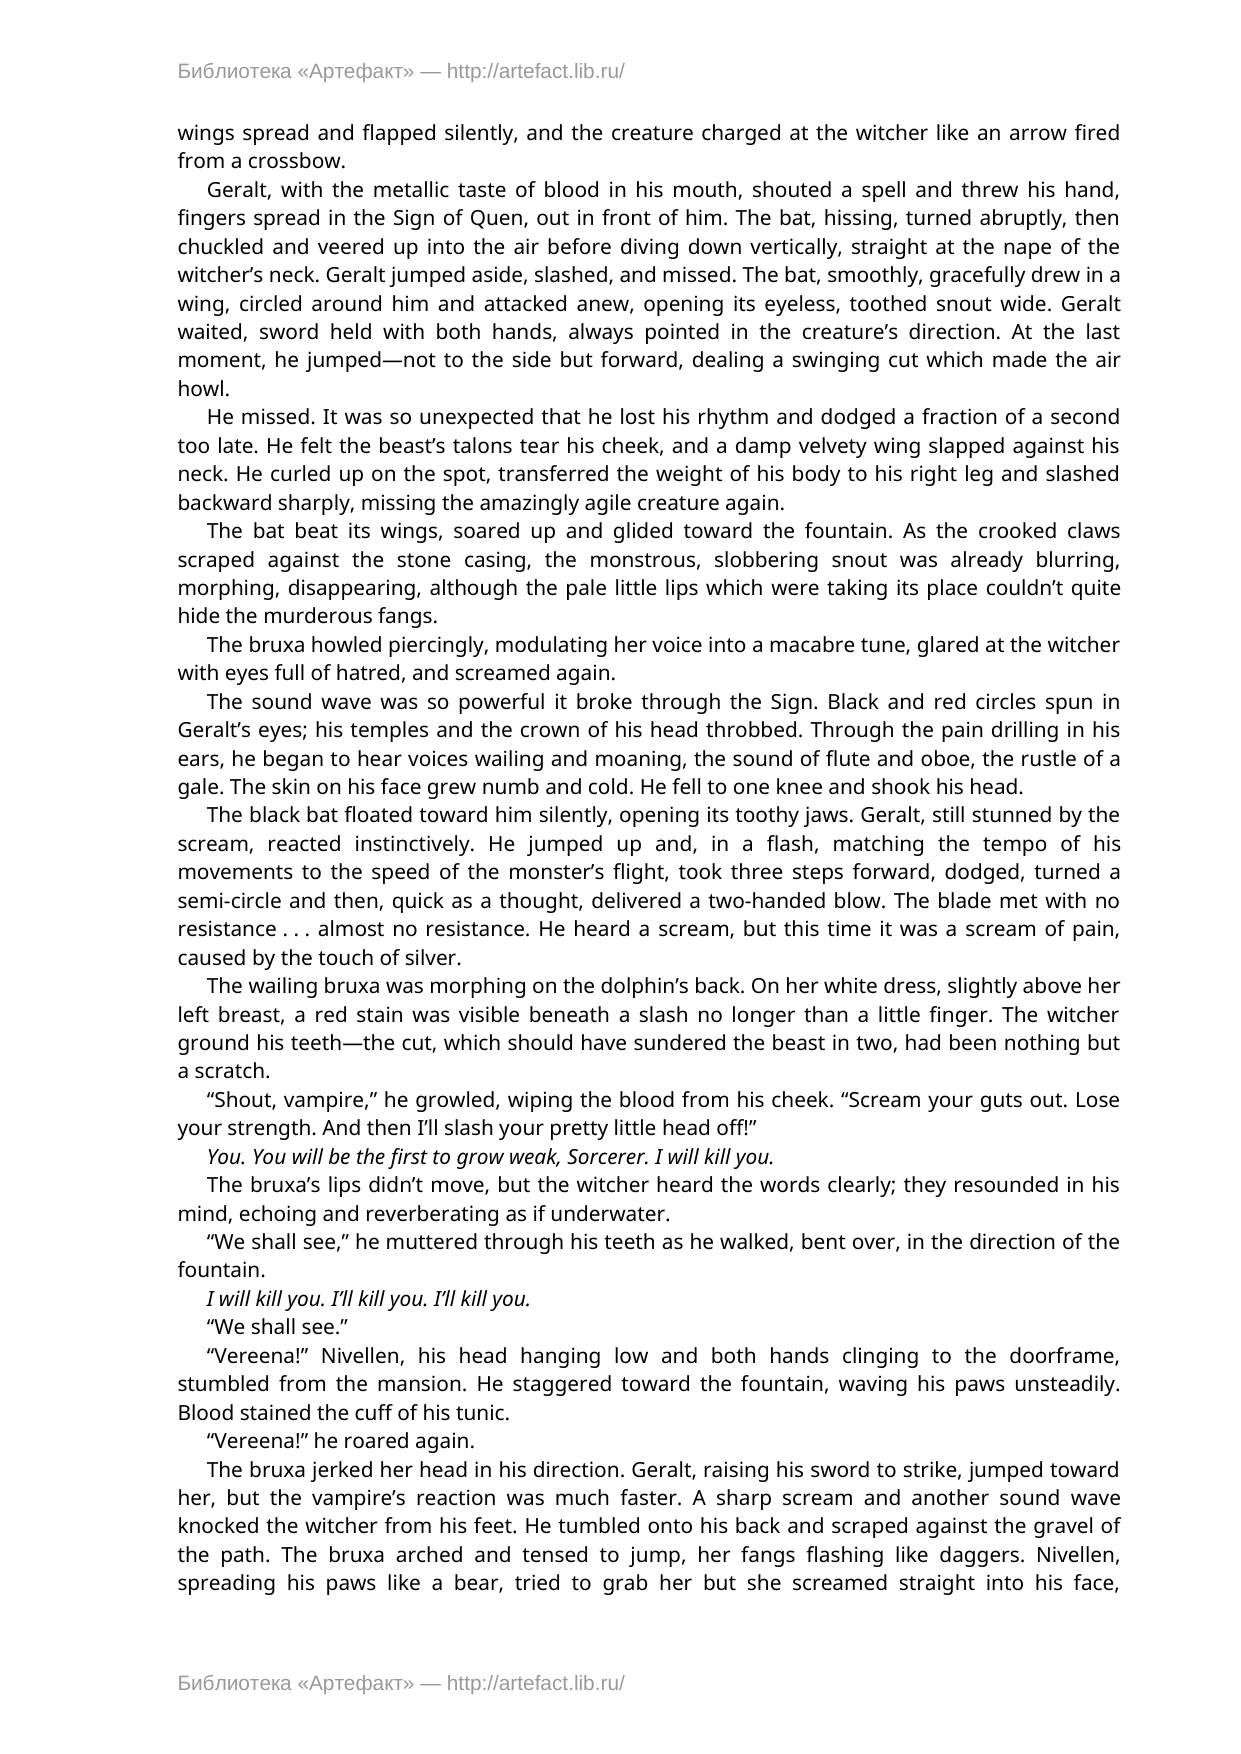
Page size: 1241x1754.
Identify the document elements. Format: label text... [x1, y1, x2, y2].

text “Vereena!” Nivellen, his head hanging low and both hands clinging to the doorframe, stumbled from the mansion. He staggered toward the fountain, waving his paws unsteadily. Blood stained the cuff of his tunic. [177, 1341, 1122, 1426]
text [177, 1455, 1122, 1597]
text The bruxa howled piercingly, modulating her voice into a macabre tune, glared at the witcher with eyes full of hatred, and screamed again. [177, 630, 1122, 687]
text Geralt, with the metallic taste of blood in his mouth, shouted a spell and threw his hand, fingers spread in the Sign of Quen, out in front of him. The bat, hissing, turned abruptly, then chuckled and veered up into the air before diving down vertically, straight at the nape of the witcher’s neck. Geralt jumped aside, slashed, and missed. The bat, smoothly, gracefully drew in a wing, circled around him and attacked anew, opening its eyeless, toothed snout wide. Geralt waited, sword held with both hands, always pointed in the creature’s direction. At the last moment, he jumped—not to the side but forward, dealing a swinging cut which made the air howl. [177, 175, 1122, 402]
text He missed. It was so unexpected that he lost his rhythm and dodged a fraction of a second too late. He felt the beast’s talons tear his cheek, and a damp velvety wing slapped against his neck. He curled up on the spot, transferred the weight of his body to his right leg and slashed backward sharply, missing the amazingly agile creature again. [177, 402, 1122, 516]
text You. You will be the first to grow weak, Sorcerer. I will kill you. [177, 1142, 1122, 1170]
text “Vereena!” he roared again. [177, 1426, 1122, 1455]
text The wailing bruxa was morphing on the dolphin’s back. On her white dress, slightly above her left breast, a red stain was visible beneath a slash no longer than a little finger. The witcher ground his teeth—the cut, which should have sundered the beast in two, had been nothing but a scratch. [177, 971, 1122, 1085]
text “We shall see,” he muttered through his teeth as he walked, bent over, in the direction of the fountain. [177, 1227, 1122, 1284]
text The bruxa’s lips didn’t move, but the witcher heard the words clearly; they resounded in his mind, echoing and reverberating as if underwater. [177, 1170, 1122, 1227]
text I will kill you. I’ll kill you. I’ll kill you. [177, 1284, 1122, 1312]
text “Shout, vampire,” he growled, wiping the blood from his cheek. “Scream your guts out. Lose your strength. And then I’ll slash your pretty little head off!” [177, 1085, 1122, 1142]
text The sound wave was so powerful it broke through the Sign. Black and red circles spun in Geralt’s eyes; his temples and the crown of his head throbbed. Through the pain drilling in his ears, he began to hear voices wailing and moaning, the sound of flute and oboe, the rustle of a gale. The skin on his face grew numb and cold. He fell to one knee and shook his head. [177, 687, 1122, 801]
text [177, 118, 1122, 175]
text The black bat floated toward him silently, opening its toothy jaws. Geralt, still stunned by the scream, reacted instinctively. He jumped up and, in a flash, matching the tempo of his movements to the speed of the monster’s flight, took three steps forward, dodged, turned a semi-circle and then, quick as a thought, delivered a two-handed blow. The blade met with no resistance . . . almost no resistance. He heard a scream, but this time it was a scream of pain, caused by the touch of silver. [177, 801, 1122, 971]
text The bat beat its wings, soared up and glided toward the fountain. As the crooked claws scraped against the stone casing, the monstrous, slobbering snout was already blurring, morphing, disappearing, although the pale little lips which were taking its place couldn’t quite hide the murderous fangs. [177, 516, 1122, 630]
text “We shall see.” [177, 1312, 1122, 1341]
